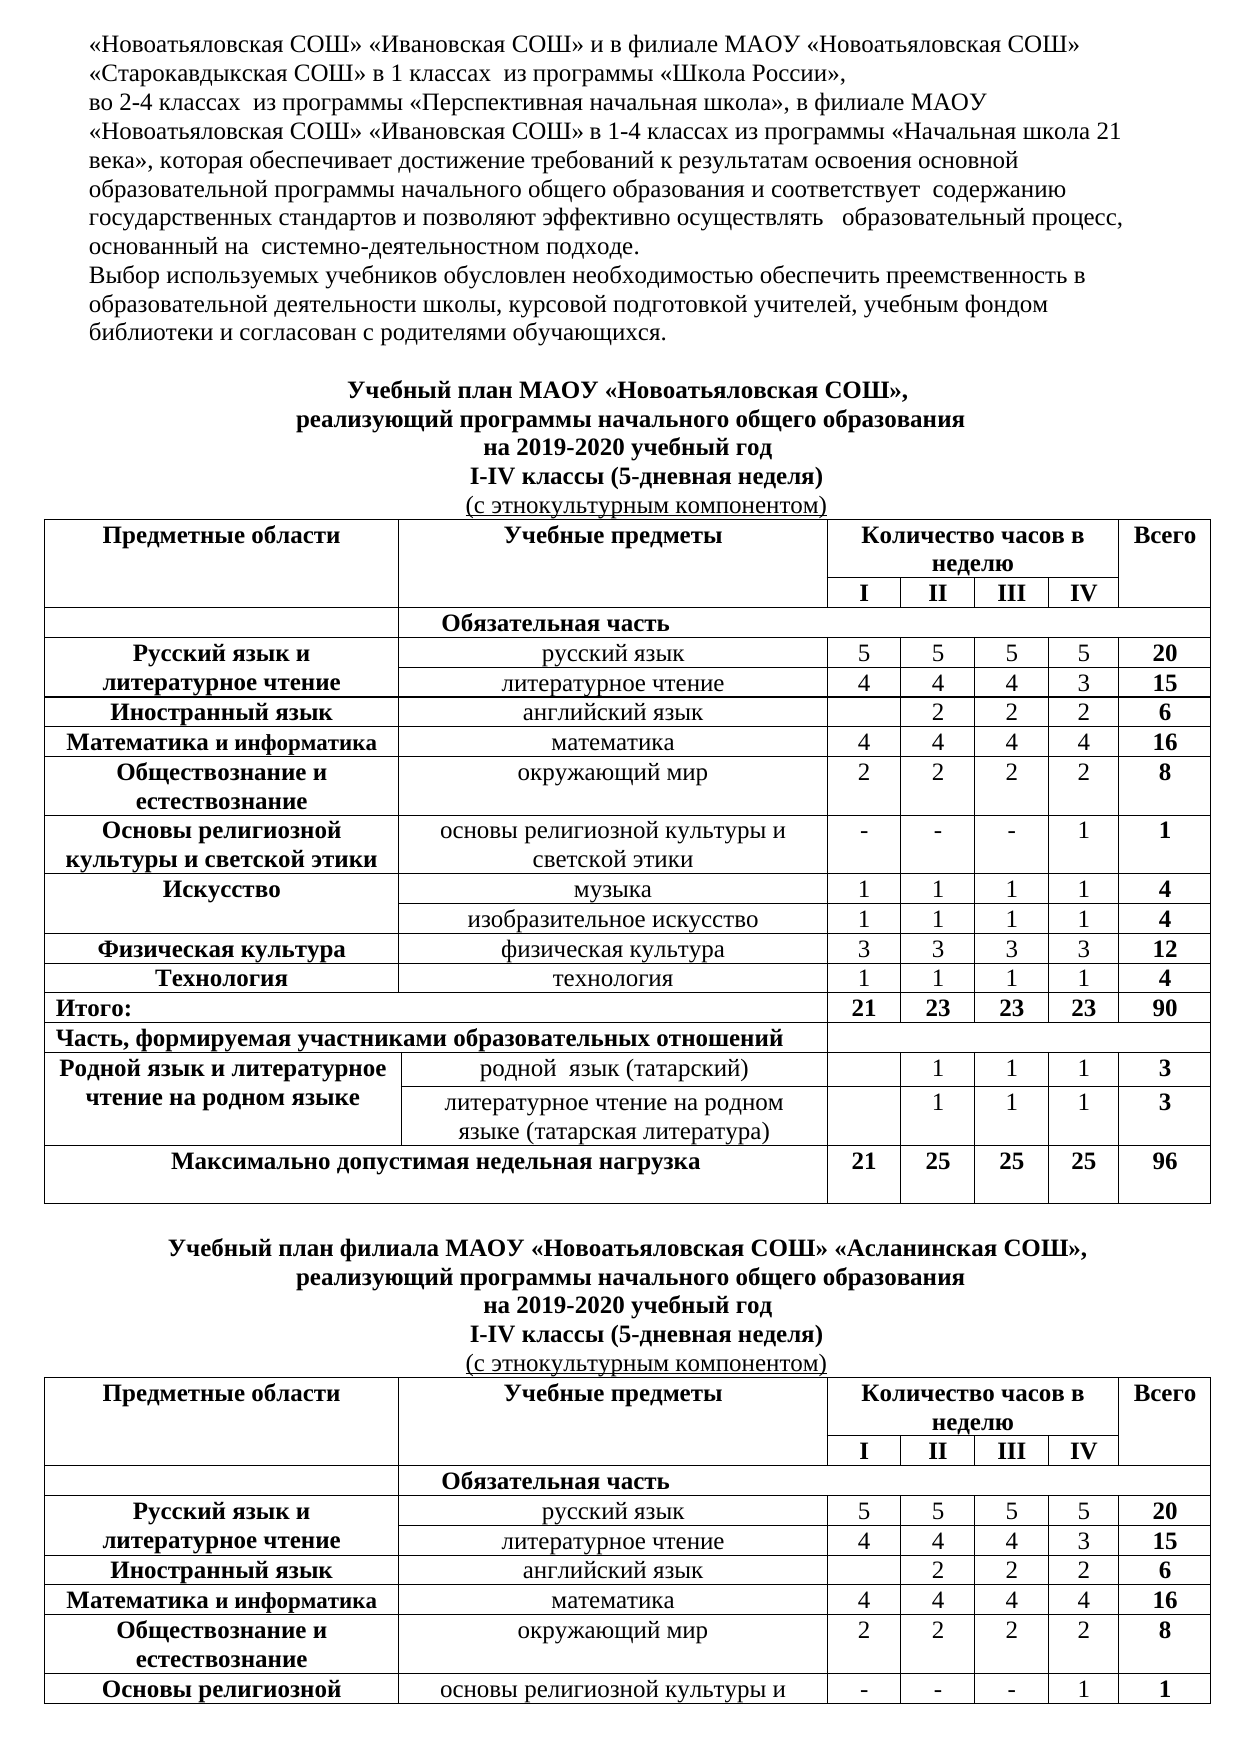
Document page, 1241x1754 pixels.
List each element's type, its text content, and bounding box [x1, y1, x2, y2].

table_cell литературное чтение [399, 668, 827, 696]
table_cell 1 [901, 874, 974, 903]
table_cell 23 [975, 993, 1048, 1022]
table_cell 25 [901, 1146, 974, 1203]
table_header Всего [1119, 520, 1210, 607]
table_cell 5 [901, 638, 974, 667]
table_cell Часть, формируемая участниками образовательных отношений [45, 1023, 827, 1052]
table_cell 6 [1119, 698, 1210, 726]
table_cell 23 [1049, 993, 1118, 1022]
table_cell 1 [828, 874, 900, 903]
table_cell физическая культура [399, 934, 827, 962]
table_cell - [828, 816, 900, 873]
table_cell 5 [828, 638, 900, 667]
table_cell 96 [1119, 1146, 1210, 1203]
title на 2019-2020 учебный год [89, 1291, 1166, 1319]
table_cell Обществознание и естествознание [45, 757, 398, 814]
table_cell 4 [975, 727, 1048, 756]
table_cell 2 [975, 1556, 1048, 1584]
table_cell 4 [828, 1526, 900, 1554]
table_cell математика [399, 1585, 827, 1614]
table_cell Технология [45, 964, 398, 992]
text реализующий программы начального общего образования [89, 404, 1166, 432]
table_cell 1 [901, 904, 974, 933]
table_cell 5 [1049, 638, 1118, 667]
table_cell английский язык [399, 698, 827, 726]
table_cell 2 [1049, 1615, 1118, 1673]
table_cell 1 [901, 964, 974, 992]
title (с этнокультурным компонентом) [126, 1348, 1166, 1377]
table_cell 3 [1049, 668, 1118, 696]
table_header Всего [1119, 1378, 1210, 1465]
table_cell 90 [1119, 993, 1210, 1022]
table_cell III [975, 1436, 1048, 1465]
table_cell - [828, 1674, 900, 1702]
table_cell 3 [828, 934, 900, 962]
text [89, 29, 1166, 87]
table_cell русский язык [399, 638, 827, 667]
table_cell 15 [1119, 668, 1210, 696]
table_cell 2 [901, 698, 974, 726]
table_cell [828, 1053, 900, 1086]
table_cell 1 [1049, 904, 1118, 933]
table_cell 5 [975, 638, 1048, 667]
table_cell 8 [1119, 1615, 1210, 1673]
table_cell I [828, 578, 900, 607]
table_cell Искусство [45, 874, 398, 933]
table_cell 1 [975, 964, 1048, 992]
table_cell 1 [1049, 1053, 1118, 1086]
table_cell 2 [901, 757, 974, 814]
table_cell 1 [1119, 816, 1210, 873]
table_cell 4 [1049, 727, 1118, 756]
table_cell 2 [1049, 757, 1118, 814]
table_cell IV [1049, 1436, 1118, 1465]
text Выбор используемых учебников обусловлен необходимостью обеспечить преемственность в образовательной деятельности школы, курсовой подготовкой учителей, учебным фондом библиотеки и согласован с родителями обучающихся. [89, 260, 1166, 346]
table_cell 1 [828, 904, 900, 933]
table_cell - [901, 1674, 974, 1702]
table_cell 1 [1049, 1087, 1118, 1145]
table_cell 2 [975, 757, 1048, 814]
table_cell 4 [828, 727, 900, 756]
table_cell 21 [828, 993, 900, 1022]
table_cell Русский язык и литературное чтение [45, 638, 398, 696]
table_cell математика [399, 727, 827, 756]
table_cell 4 [828, 668, 900, 696]
table_cell 4 [975, 1526, 1048, 1554]
table_cell 12 [1119, 934, 1210, 962]
table_cell 1 [975, 874, 1048, 903]
table_cell окружающий мир [399, 1615, 827, 1673]
table_cell Обществознание и естествознание [45, 1615, 398, 1673]
table_cell 2 [1049, 1556, 1118, 1584]
table_cell - [975, 816, 1048, 873]
table_cell 1 [901, 1087, 974, 1145]
table_cell русский язык [399, 1496, 827, 1525]
text во 2-4 классах из программы «Перспективная начальная школа», в филиале МАОУ «Новоатьяловская СОШ» «Ивановская СОШ» в 1-4 классах из программы «Начальная школа 21 века», которая обеспечивает достижение требований к результатам освоения основной образовательной программы начального общего образования и соответствует содержанию государственных стандартов и позволяют эффективно осуществлять образовательный процесс, основанный на системно-деятельностном подходе. [89, 87, 1166, 260]
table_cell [45, 1674, 398, 1702]
text Учебный план МАОУ «Новоатьяловская СОШ», [89, 375, 1166, 404]
table_cell 4 [975, 668, 1048, 696]
table_cell 3 [1119, 1087, 1210, 1145]
table_cell Русский язык и литературное чтение [45, 1496, 398, 1554]
table_cell I [828, 1436, 900, 1465]
table_cell [828, 698, 900, 726]
table_cell изобразительное искусство [399, 904, 827, 933]
table_cell 4 [1119, 964, 1210, 992]
table_cell 1 [975, 904, 1048, 933]
table_cell 21 [828, 1146, 900, 1203]
table_cell 5 [901, 1496, 974, 1525]
table_cell 3 [1049, 934, 1118, 962]
table_cell 4 [975, 1585, 1048, 1614]
table_header Учебные предметы [399, 520, 827, 607]
table_cell [45, 1466, 398, 1495]
table_cell 4 [901, 727, 974, 756]
table_cell 1 [975, 1053, 1048, 1086]
table_cell - [975, 1674, 1048, 1702]
table_cell 1 [828, 964, 900, 992]
table_cell Иностранный язык [45, 698, 398, 726]
table_header Предметные области [45, 1378, 398, 1465]
table_cell [828, 1087, 900, 1145]
title I-IV классы (5-дневная неделя) [126, 1319, 1166, 1348]
table_cell Родной язык и литературное чтение на родном языке [45, 1053, 401, 1145]
table_cell 1 [1049, 964, 1118, 992]
table_cell 2 [1049, 698, 1118, 726]
table_cell 1 [1049, 874, 1118, 903]
table_cell 4 [1049, 1585, 1118, 1614]
table_cell 4 [901, 1585, 974, 1614]
table_cell 25 [1049, 1146, 1118, 1203]
table_cell 4 [901, 1526, 974, 1554]
table_cell литературное чтение на родном языке (татарская литература) [402, 1087, 827, 1145]
table_cell 4 [901, 668, 974, 696]
table_cell Обязательная часть [399, 1466, 1210, 1495]
table_cell [45, 608, 398, 637]
table_cell [828, 1023, 1210, 1052]
table_cell 5 [975, 1496, 1048, 1525]
table_cell 2 [975, 698, 1048, 726]
table_cell [828, 1556, 900, 1584]
table_cell музыка [399, 874, 827, 903]
table_cell технология [399, 964, 827, 992]
table_cell 2 [901, 1615, 974, 1673]
table_cell 2 [901, 1556, 974, 1584]
table_cell 1 [1049, 816, 1118, 873]
table_cell 5 [1049, 1496, 1118, 1525]
table_cell 2 [828, 1615, 900, 1673]
table_cell IV [1049, 578, 1118, 607]
table_cell Математика и информатика [45, 1585, 398, 1614]
table_cell Математика и информатика [45, 727, 398, 756]
table_cell III [975, 578, 1048, 607]
table_cell основы религиозной культуры и светской этики [399, 816, 827, 873]
title (с этнокультурным компонентом) [126, 490, 1166, 519]
table_cell 3 [1119, 1053, 1210, 1086]
table_cell 16 [1119, 1585, 1210, 1614]
table_cell 1 [975, 1087, 1048, 1145]
table_cell 6 [1119, 1556, 1210, 1584]
table_cell 20 [1119, 1496, 1210, 1525]
table_cell родной язык (татарский) [402, 1053, 827, 1086]
title на 2019-2020 учебный год [89, 432, 1166, 461]
table_cell 16 [1119, 727, 1210, 756]
table_cell английский язык [399, 1556, 827, 1584]
table_cell 25 [975, 1146, 1048, 1203]
table_header Количество часов в неделю [828, 1378, 1118, 1435]
table_cell 2 [828, 757, 900, 814]
table_cell 3 [975, 934, 1048, 962]
table_cell 3 [901, 934, 974, 962]
table_cell 15 [1119, 1526, 1210, 1554]
table_cell Физическая культура [45, 934, 398, 962]
table_cell - [901, 816, 974, 873]
table_cell 5 [828, 1496, 900, 1525]
table_cell 4 [1119, 904, 1210, 933]
table_cell II [901, 1436, 974, 1465]
table_cell 1 [1119, 1674, 1210, 1702]
table_cell Иностранный язык [45, 1556, 398, 1584]
table_cell Итого: [45, 993, 827, 1022]
table_cell Максимально допустимая недельная нагрузка [45, 1146, 827, 1203]
table_header Предметные области [45, 520, 398, 607]
table_cell 8 [1119, 757, 1210, 814]
table_cell литературное чтение [399, 1526, 827, 1554]
table_cell окружающий мир [399, 757, 827, 814]
title I-IV классы (5-дневная неделя) [126, 461, 1166, 490]
table_header Учебные предметы [399, 1378, 827, 1465]
table_cell 20 [1119, 638, 1210, 667]
table_cell 4 [1119, 874, 1210, 903]
text Учебный план филиала МАОУ «Новоатьяловская СОШ» «Асланинская СОШ», [89, 1233, 1166, 1262]
table_cell Основы религиозной культуры и светской этики [45, 816, 398, 873]
table_cell Обязательная часть [399, 608, 1210, 637]
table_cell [399, 1674, 827, 1702]
table_cell 23 [901, 993, 974, 1022]
table_cell II [901, 578, 974, 607]
table_cell 1 [901, 1053, 974, 1086]
table_header Количество часов в неделю [828, 520, 1118, 577]
text реализующий программы начального общего образования [89, 1262, 1166, 1291]
table_cell 1 [1049, 1674, 1118, 1702]
table_cell 4 [828, 1585, 900, 1614]
table_cell 3 [1049, 1526, 1118, 1554]
table_cell 2 [975, 1615, 1048, 1673]
